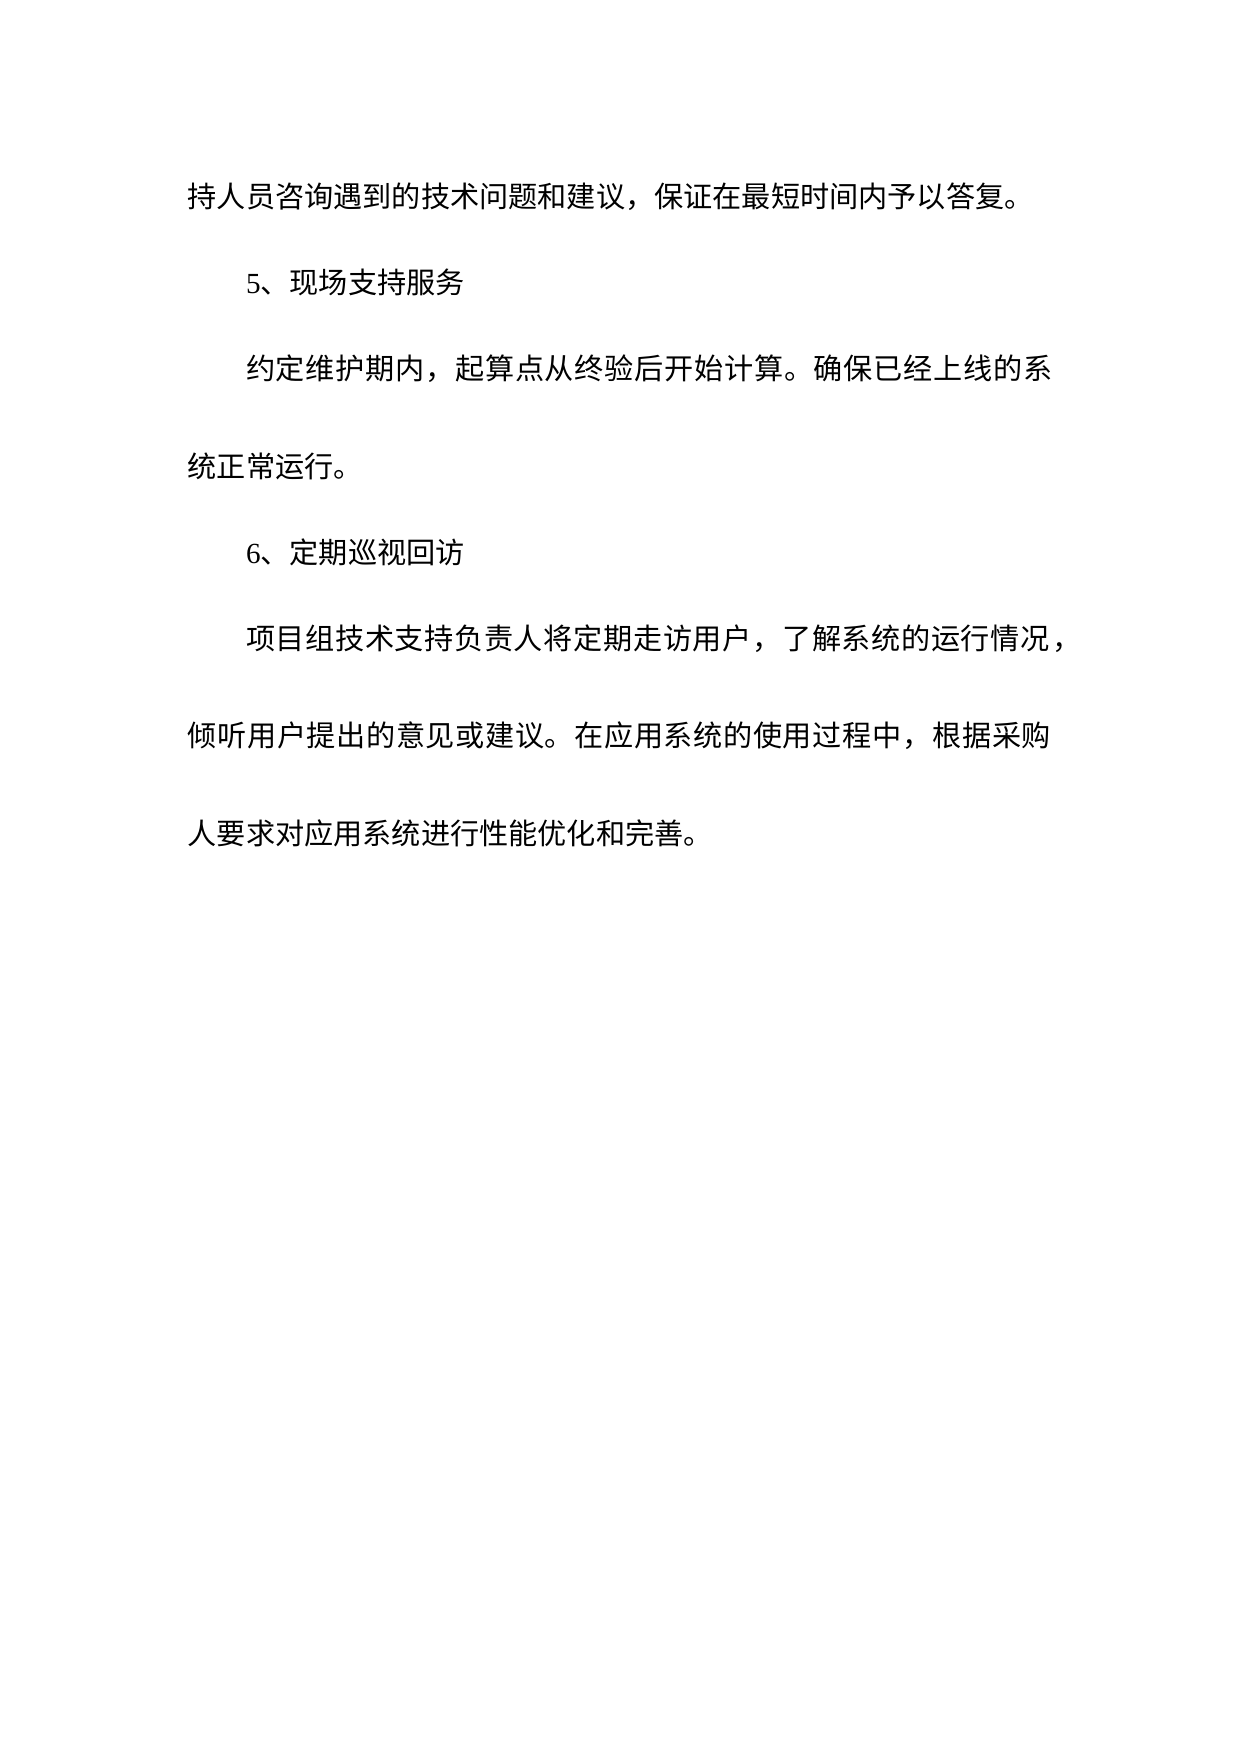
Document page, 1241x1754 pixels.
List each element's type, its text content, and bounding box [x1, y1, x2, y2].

text 5、现场支持服务 [187, 248, 1053, 313]
text 项目组技术支持负责人将定期走访用户，了解系统的运行情况，倾听用户提出的意见或建议。在应用系统的使用过程中，根据采购人要求对应用系统进行性能优化和完善。 [187, 604, 1053, 864]
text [187, 162, 1053, 227]
text 6、定期巡视回访 [187, 518, 1053, 583]
text 约定维护期内，起算点从终验后开始计算。确保已经上线的系统正常运行。 [187, 334, 1053, 497]
